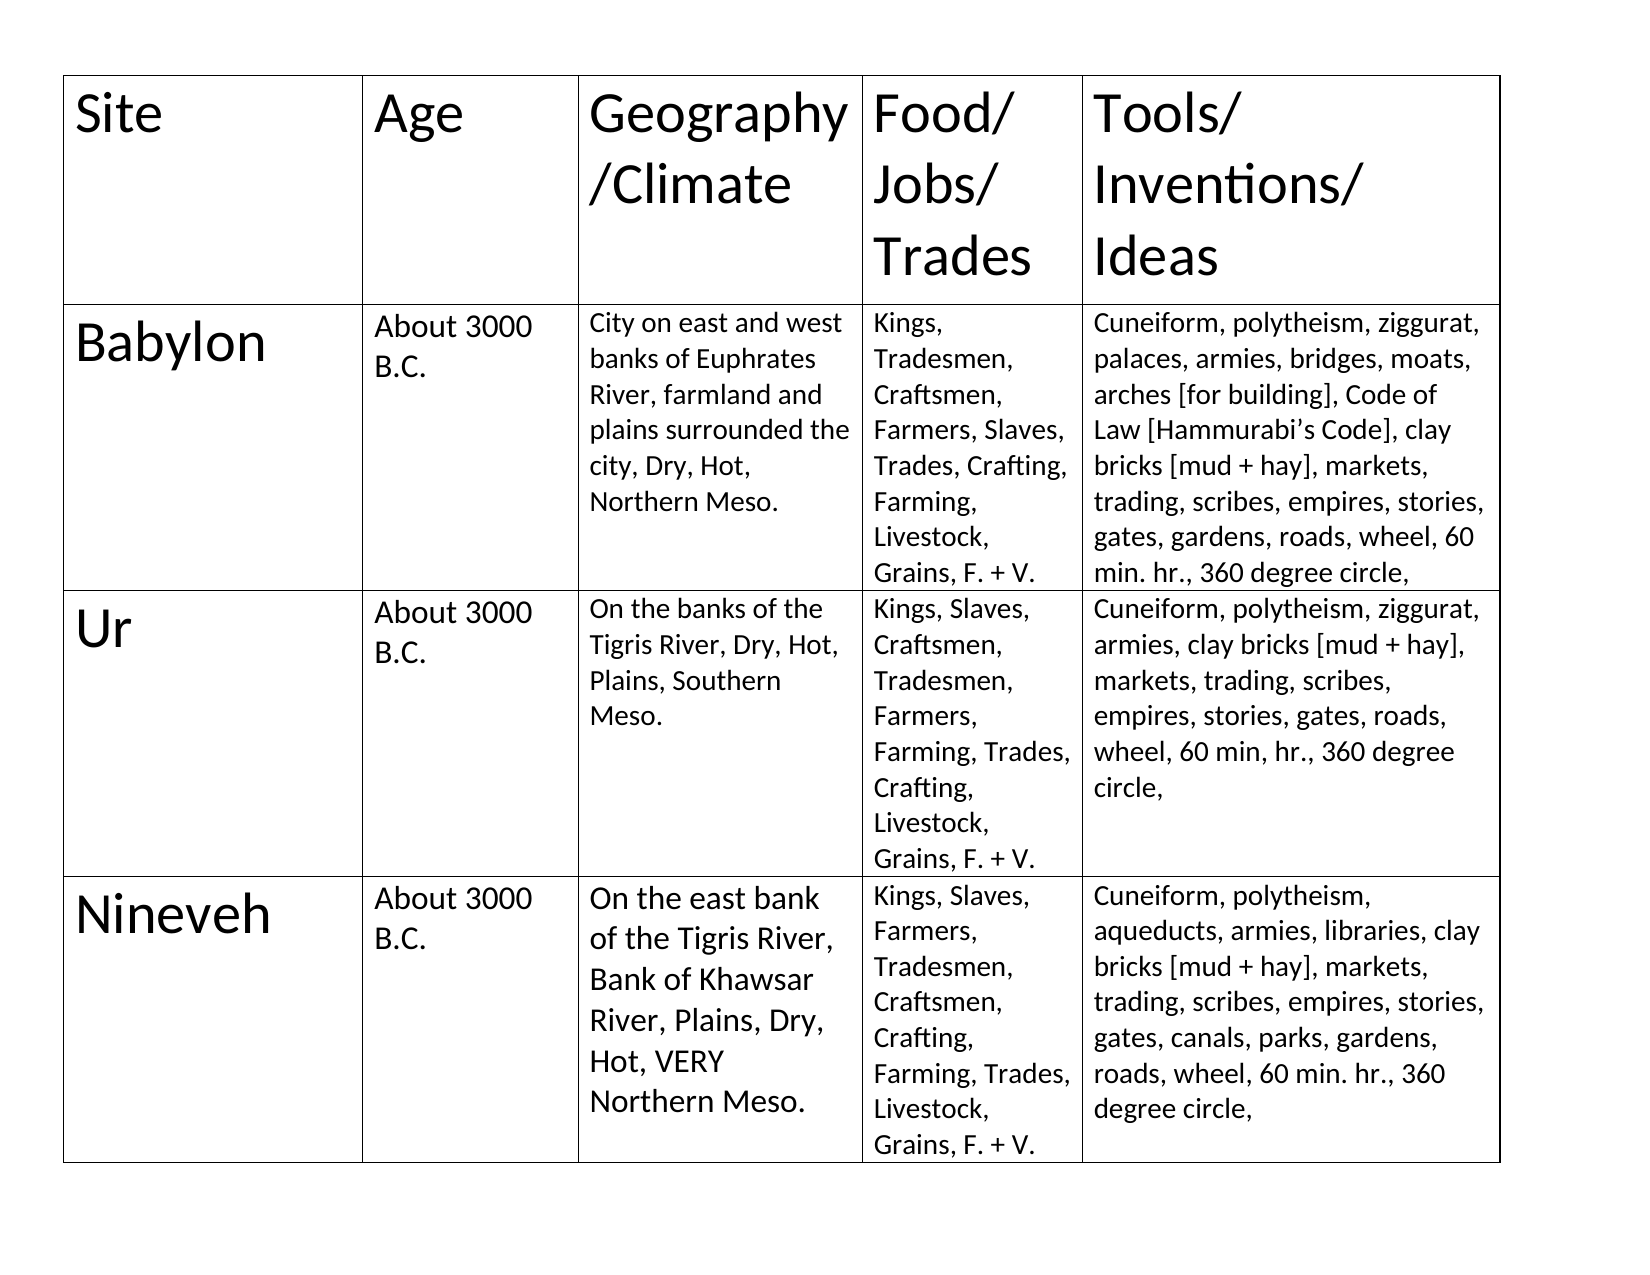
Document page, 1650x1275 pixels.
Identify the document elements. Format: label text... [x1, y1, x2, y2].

table_cell Babylon [64, 305, 362, 589]
table_cell About 3000 B.C. [363, 305, 578, 589]
table_cell On the banks of the Tigris River, Dry, Hot, Plains, Southern Meso. [579, 591, 862, 876]
table_header Site [64, 76, 362, 303]
table_cell On the east bank of the Tigris River, Bank of Khawsar River, Plains, Dry, Hot, VERY Northern Meso. [579, 877, 862, 1162]
table_cell Cuneiform, polytheism, ziggurat, palaces, armies, bridges, moats, arches [for building], Code of Law [Hammurabi’s Code], clay bricks [mud + hay], markets, trading, scribes, empires, stories, gates, gardens, roads, wheel, 60 min. hr., 360 degree circle, [1083, 305, 1499, 589]
table_cell Cuneiform, polytheism, ziggurat, armies, clay bricks [mud + hay], markets, trading, scribes, empires, stories, gates, roads, wheel, 60 min, hr., 360 degree circle, [1083, 591, 1499, 876]
table_cell About 3000 B.C. [363, 591, 578, 876]
table_header Food/ Jobs/ Trades [863, 76, 1082, 303]
table_cell Kings, Slaves, Craftsmen, Tradesmen, Farmers, Farming, Trades, Crafting, Livestock, Grains, F. + V. [863, 591, 1082, 876]
table_cell Ur [64, 591, 362, 876]
table_cell City on east and west banks of Euphrates River, farmland and plains surrounded the city, Dry, Hot, Northern Meso. [579, 305, 862, 589]
table_cell Nineveh [64, 877, 362, 1162]
table_cell Cuneiform, polytheism, aqueducts, armies, libraries, clay bricks [mud + hay], markets, trading, scribes, empires, stories, gates, canals, parks, gardens, roads, wheel, 60 min. hr., 360 degree circle, [1083, 877, 1499, 1162]
table_cell Kings, Tradesmen, Craftsmen, Farmers, Slaves, Trades, Crafting, Farming, Livestock, Grains, F. + V. [863, 305, 1082, 589]
table_cell About 3000 B.C. [363, 877, 578, 1162]
table_header Tools/Inventions/Ideas [1083, 76, 1499, 303]
table_cell Kings, Slaves, Farmers, Tradesmen, Craftsmen, Crafting, Farming, Trades, Livestock, Grains, F. + V. [863, 877, 1082, 1162]
table_header Geography/Climate [579, 76, 862, 303]
table_header Age [363, 76, 578, 303]
